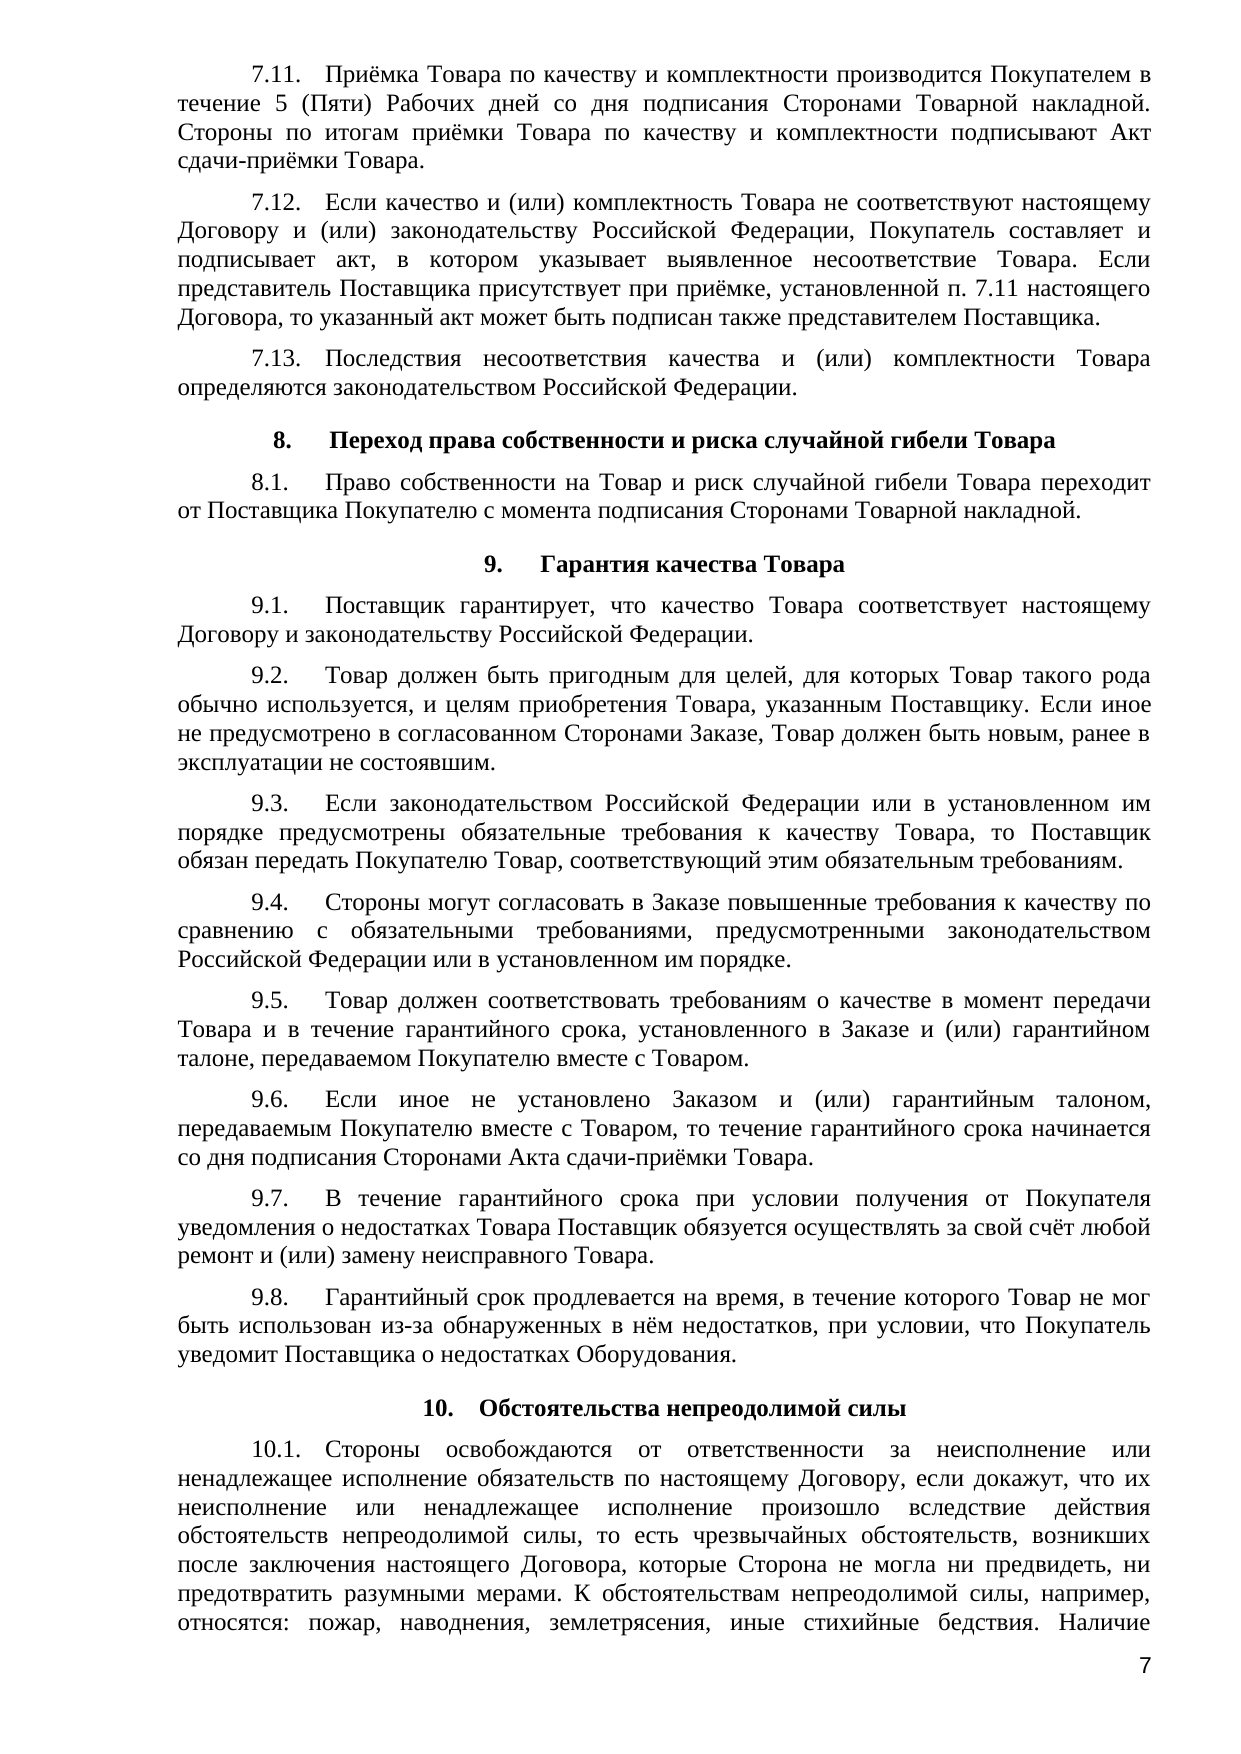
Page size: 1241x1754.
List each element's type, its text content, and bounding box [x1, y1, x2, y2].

list В течение гарантийного срока при условии получения от Покупателя уведомления о недостатках Товара Поставщик обязуется осуществлять за свой счёт любой ремонт и (или) замену неисправного Товара. [177, 1183, 1152, 1269]
list Стороны могут согласовать в Заказе повышенные требования к качеству по сравнению с обязательными требованиями, предусмотренными законодательством Российской Федерации или в установленном им порядке. [177, 887, 1152, 973]
list Приёмка Товара по качеству и комплектности производится Покупателем в течение 5 (Пяти) Рабочих дней со дня подписания Сторонами Товарной накладной. Стороны по итогам приёмки Товара по качеству и комплектности подписывают Акт сдачи-приёмки Товара. [177, 59, 1152, 174]
list Если качество и (или) комплектность Товара не соответствуют настоящему Договору и (или) законодательству Российской Федерации, Покупатель составляет и подписывает акт, в котором указывает выявленное несоответствие Товара. Если представитель Поставщика присутствует при приёмке, установленной п. 7.11 настоящего Договора, то указанный акт может быть подписан также представителем Поставщика. [177, 187, 1152, 330]
list Гарантия качества Товара [177, 549, 1152, 578]
list Если иное не установлено Заказом и (или) гарантийным талоном, передаваемым Покупателю вместе с Товаром, то течение гарантийного срока начинается со дня подписания Сторонами Акта сдачи-приёмки Товара. [177, 1084, 1152, 1170]
list Гарантийный срок продлевается на время, в течение которого Товар не мог быть использован из-за обнаруженных в нём недостатков, при условии, что Покупатель уведомит Поставщика о недостатках Оборудования. [177, 1282, 1152, 1368]
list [177, 1434, 1152, 1635]
list Если законодательством Российской Федерации или в установленном им порядке предусмотрены обязательные требования к качеству Товара, то Поставщик обязан передать Покупателю Товар, соответствующий этим обязательным требованиям. [177, 788, 1152, 874]
list Последствия несоответствия качества и (или) комплектности Товара определяются законодательством Российской Федерации. [177, 343, 1152, 400]
list Переход права собственности и риска случайной гибели Товара [177, 425, 1152, 454]
list Товар должен соответствовать требованиям о качестве в момент передачи Товара и в течение гарантийного срока, установленного в Заказе и (или) гарантийном талоне, передаваемом Покупателю вместе с Товаром. [177, 985, 1152, 1072]
list Поставщик гарантирует, что качество Товара соответствует настоящему Договору и законодательству Российской Федерации. [177, 590, 1152, 648]
list Право собственности на Товар и риск случайной гибели Товара переходит от Поставщика Покупателю с момента подписания Сторонами Товарной накладной. [177, 467, 1152, 524]
list Обстоятельства непреодолимой силы [177, 1393, 1152, 1422]
list Товар должен быть пригодным для целей, для которых Товар такого рода обычно используется, и целям приобретения Товара, указанным Поставщику. Если иное не предусмотрено в согласованном Сторонами Заказе, Товар должен быть новым, ранее в эксплуатации не состоявшим. [177, 660, 1152, 775]
